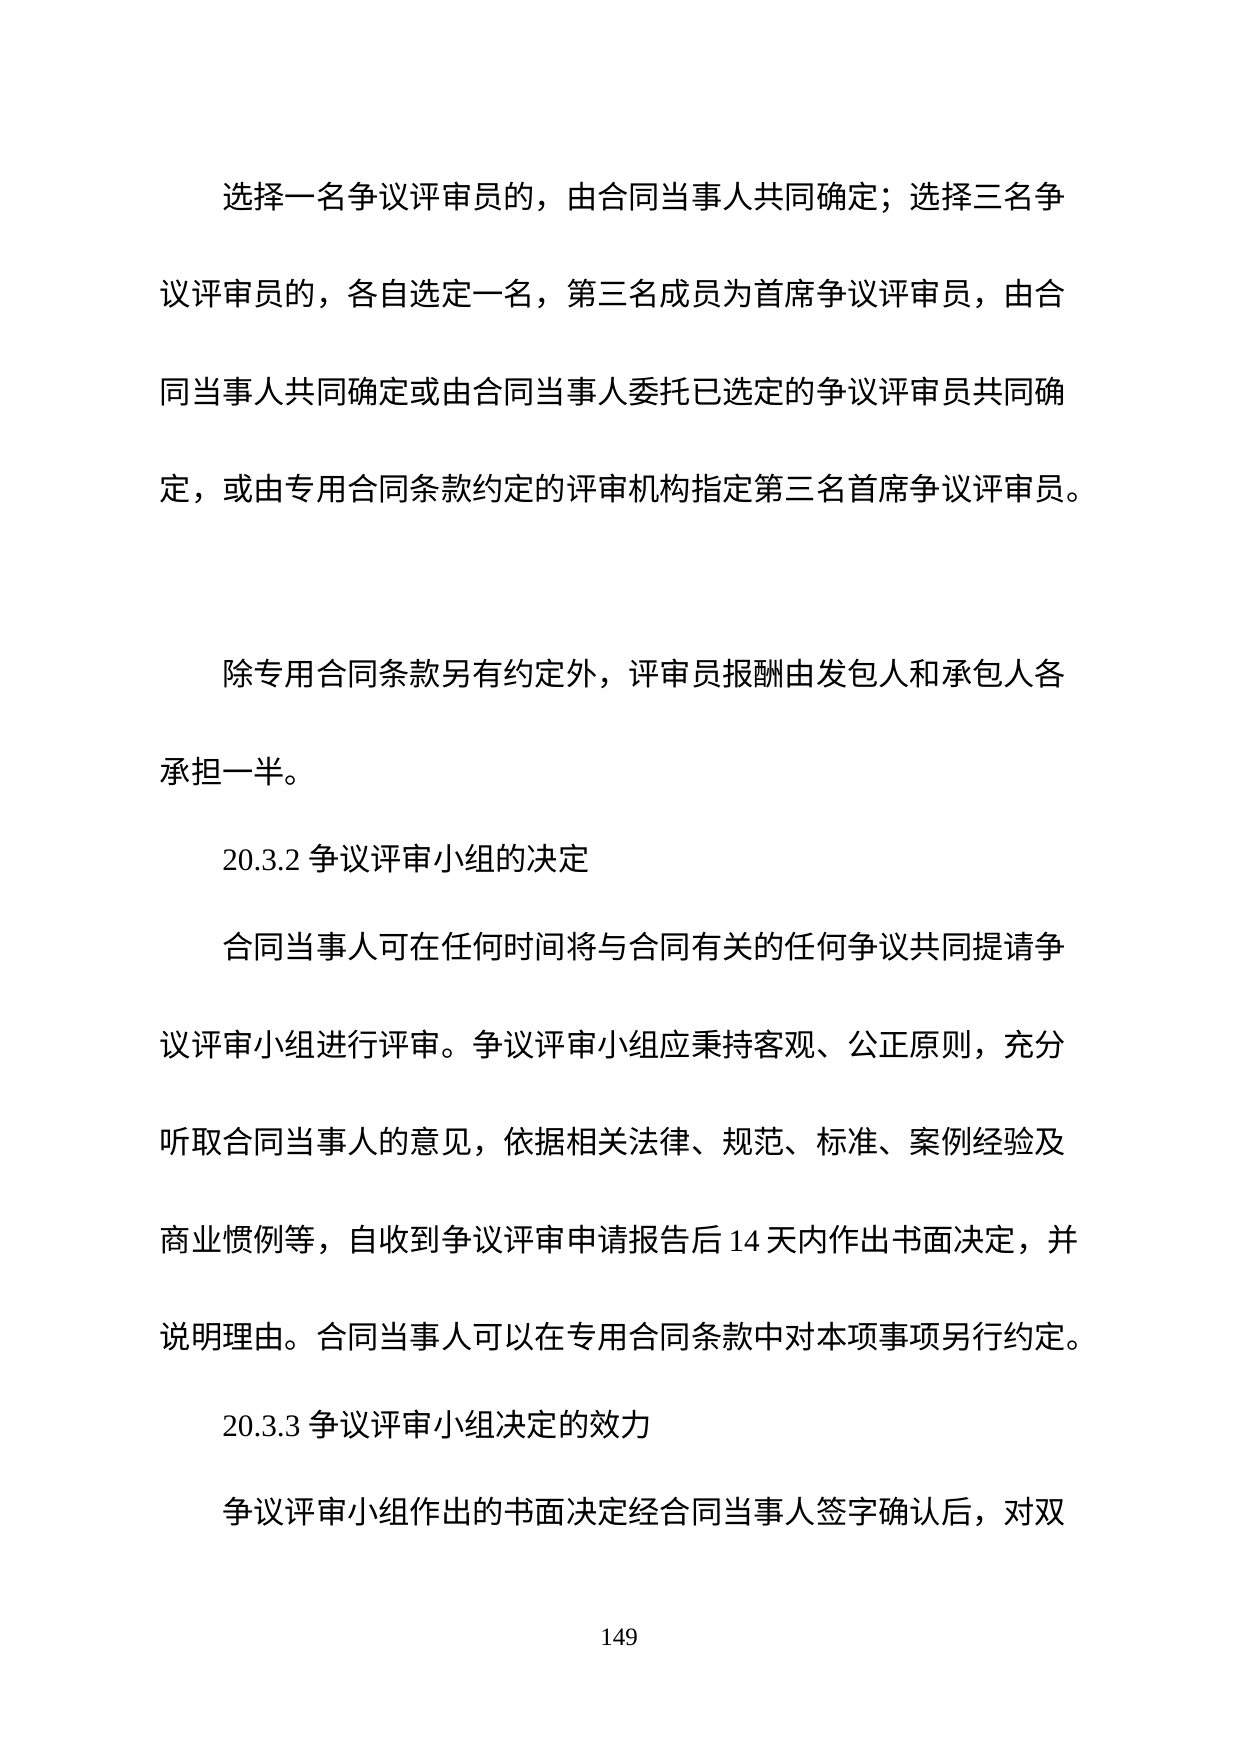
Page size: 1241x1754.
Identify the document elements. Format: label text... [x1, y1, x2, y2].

text 合同当事人可在任何时间将与合同有关的任何争议共同提请争议评审小组进行评审。争议评审小组应秉持客观、公正原则，充分听取合同当事人的意见，依据相关法律、规范、标准、案例经验及商业惯例等，自收到争议评审申请报告后14天内作出书面决定，并说明理由。合同当事人可以在专用合同条款中对本项事项另行约定。 [159, 912, 1078, 1367]
text 除专用合同条款另有约定外，评审员报酬由发包人和承包人各承担一半。 [159, 639, 1078, 802]
text 20.3.3 争议评审小组决定的效力 [159, 1390, 1078, 1455]
text 选择一名争议评审员的，由合同当事人共同确定；选择三名争议评审员的，各自选定一名，第三名成员为首席争议评审员，由合同当事人共同确定或由合同当事人委托已选定的争议评审员共同确定，或由专用合同条款约定的评审机构指定第三名首席争议评审员。 [159, 162, 1078, 617]
text 20.3.2 争议评审小组的决定 [159, 825, 1078, 890]
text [159, 1477, 1078, 1542]
